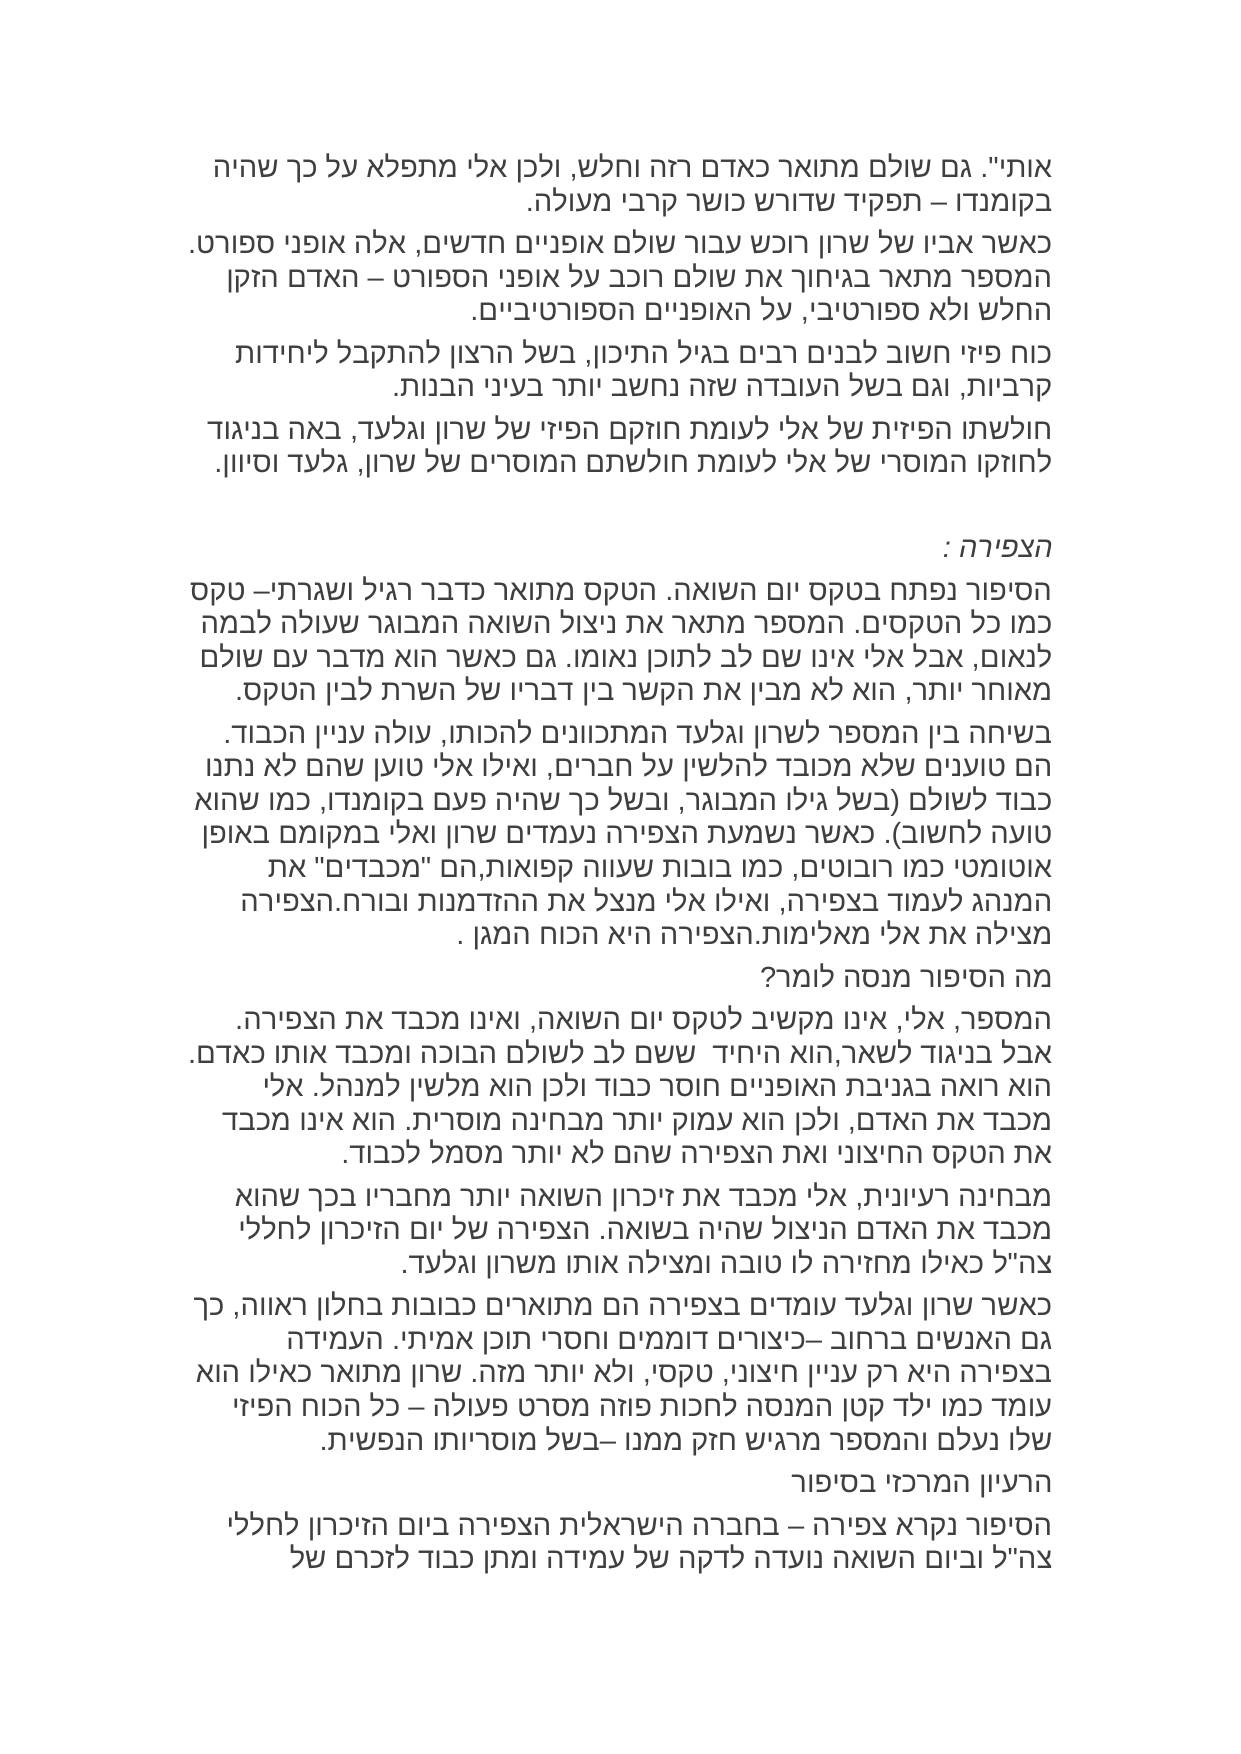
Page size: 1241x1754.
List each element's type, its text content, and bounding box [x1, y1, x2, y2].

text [187, 150, 1053, 217]
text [187, 1507, 1053, 1574]
text מה הסיפור מנסה לומר? [187, 959, 1053, 993]
text המספר, אלי, אינו מקשיב לטקס יום השואה, ואינו מכבד את הצפירה. אבל בניגוד לשאר,הוא היחיד ששם לב לשולם הבוכה ומכבד אותו כאדם. הוא רואה בגניבת האופניים חוסר כבוד ולכן הוא מלשין למנהל. אלי מכבד את האדם, ולכן הוא עמוק יותר מבחינה מוסרית. הוא אינו מכבד את הטקס החיצוני ואת הצפירה שהם לא יותר מסמל לכבוד. [187, 1002, 1053, 1170]
text חולשתו הפיזית של אלי לעומת חוזקם הפיזי של שרון וגלעד, באה בניגוד לחוזקו המוסרי של אלי לעומת חולשתם המוסרים של שרון, גלעד וסיוון. [187, 412, 1053, 479]
text כאשר אביו של שרון רוכש עבור שולם אופניים חדשים, אלה אופני ספורט. המספר מתאר בגיחוך את שולם רוכב על אופני הספורט – האדם הזקן החלש ולא ספורטיבי, על האופניים הספורטיביים. [187, 226, 1053, 327]
text הסיפור נפתח בטקס יום השואה. הטקס מתואר כדבר רגיל ושגרתי– טקס כמו כל הטקסים. המספר מתאר את ניצול השואה המבוגר שעולה לבמה לנאום, אבל אלי אינו שם לב לתוכן נאומו. גם כאשר הוא מדבר עם שולם מאוחר יותר, הוא לא מבין את הקשר בין דבריו של השרת לבין הטקס. [187, 573, 1053, 707]
text מבחינה רעיונית, אלי מכבד את זיכרון השואה יותר מחבריו בכך שהוא מכבד את האדם הניצול שהיה בשואה. הצפירה של יום הזיכרון לחללי צה"ל כאילו מחזירה לו טובה ומצילה אותו משרון וגלעד. [187, 1179, 1053, 1279]
text הצפירה : [187, 530, 1053, 564]
text כאשר שרון וגלעד עומדים בצפירה הם מתוארים כבובות בחלון ראווה, כך גם האנשים ברחוב –כיצורים דוממים וחסרי תוכן אמיתי. העמידה בצפירה היא רק עניין חיצוני, טקסי, ולא יותר מזה. שרון מתואר כאילו הוא עומד כמו ילד קטן המנסה לחכות פוזה מסרט פעולה – כל הכוח הפיזי שלו נעלם והמספר מרגיש חזק ממנו –בשל מוסריותו הנפשית. [187, 1288, 1053, 1456]
text כוח פיזי חשוב לבנים רבים בגיל התיכון, בשל הרצון להתקבל ליחידות קרביות, וגם בשל העובדה שזה נחשב יותר בעיני הבנות. [187, 336, 1053, 403]
text בשיחה בין המספר לשרון וגלעד המתכוונים להכותו, עולה עניין הכבוד. הם טוענים שלא מכובד להלשין על חברים, ואילו אלי טוען שהם לא נתנו כבוד לשולם (בשל גילו המבוגר, ובשל כך שהיה פעם בקומנדו, כמו שהוא טועה לחשוב). כאשר נשמעת הצפירה נעמדים שרון ואלי במקומם באופן אוטומטי כמו רובוטים, כמו בובות שעווה קפואות,הם "מכבדים" את המנהג לעמוד בצפירה, ואילו אלי מנצל את ההזדמנות ובורח.הצפירה מצילה את אלי מאלימות.הצפירה היא הכוח המגן . [187, 716, 1053, 951]
text הרעיון המרכזי בסיפור [187, 1465, 1053, 1498]
